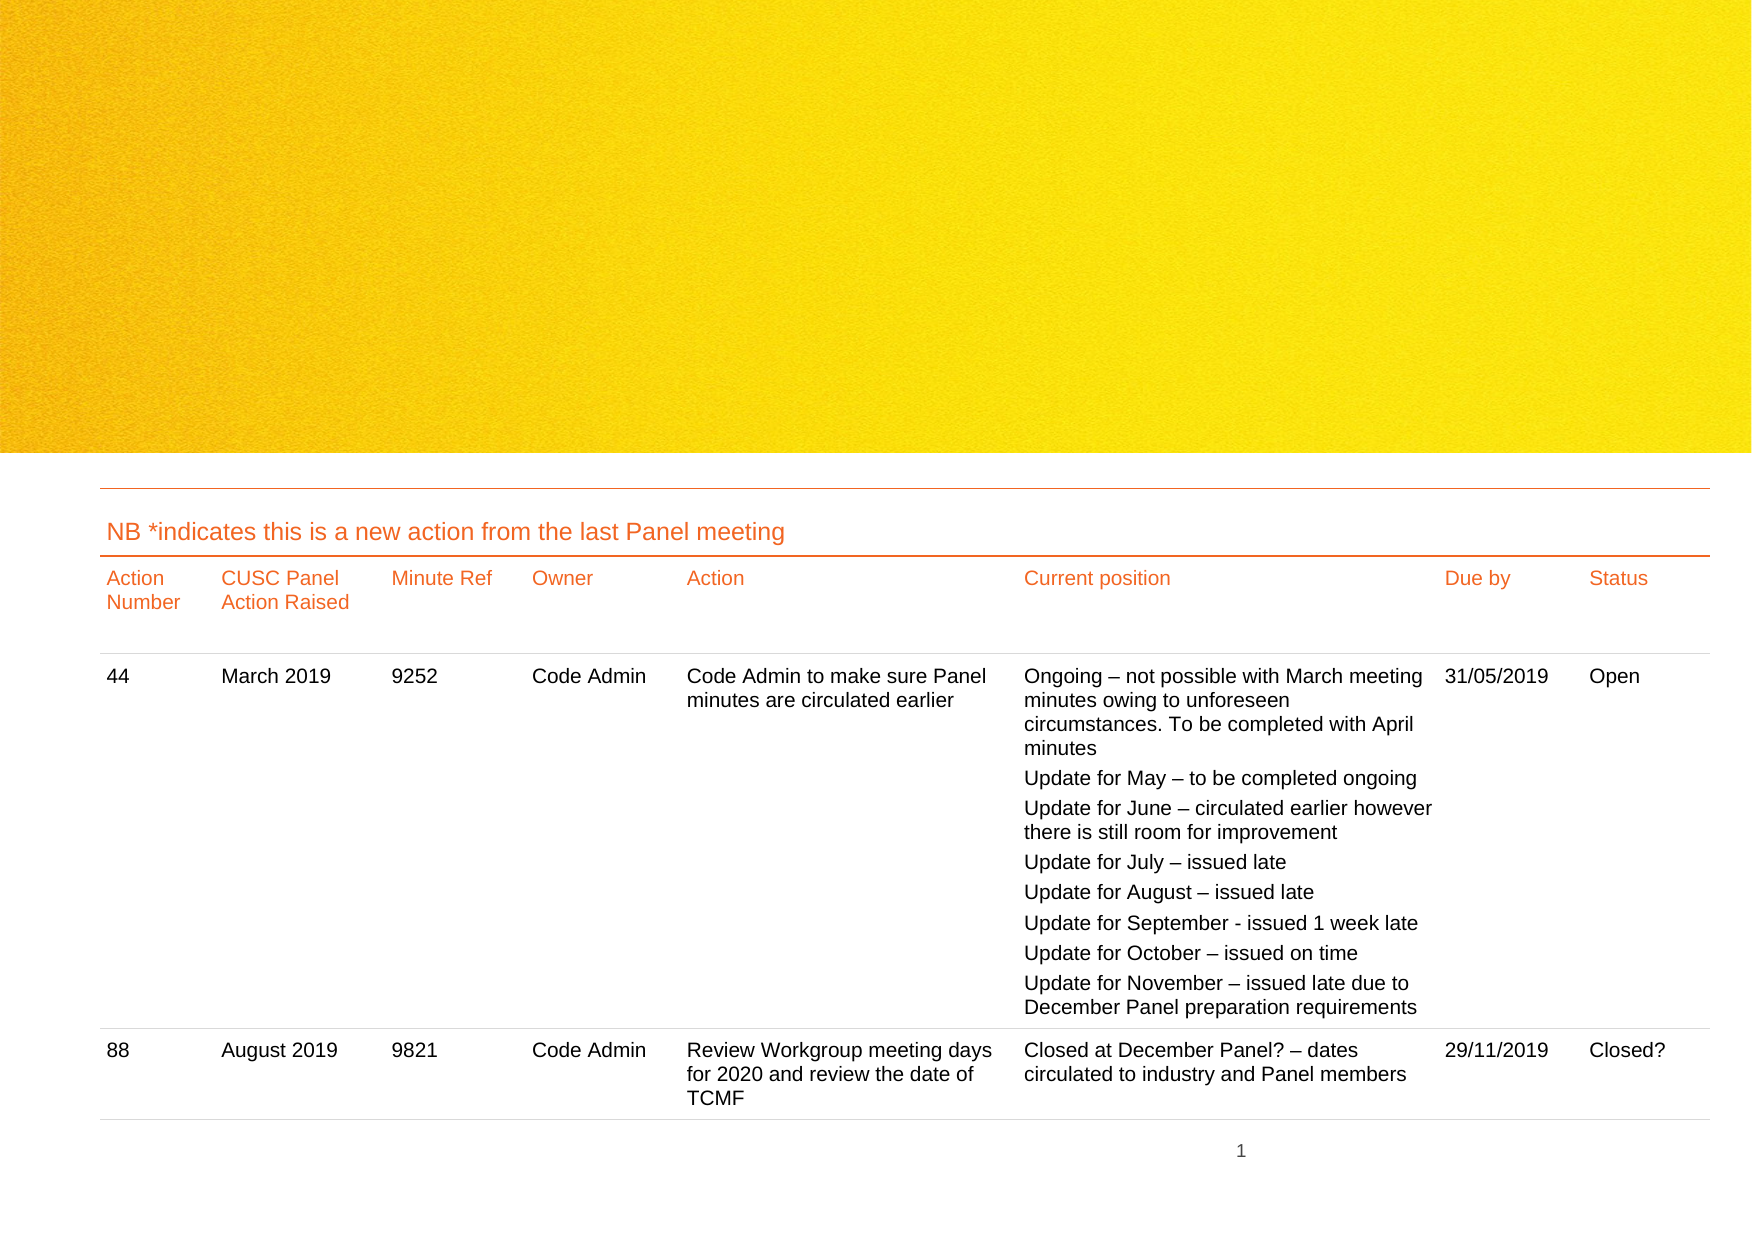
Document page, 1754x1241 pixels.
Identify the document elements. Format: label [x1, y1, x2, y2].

picture [0, 0, 1752, 453]
